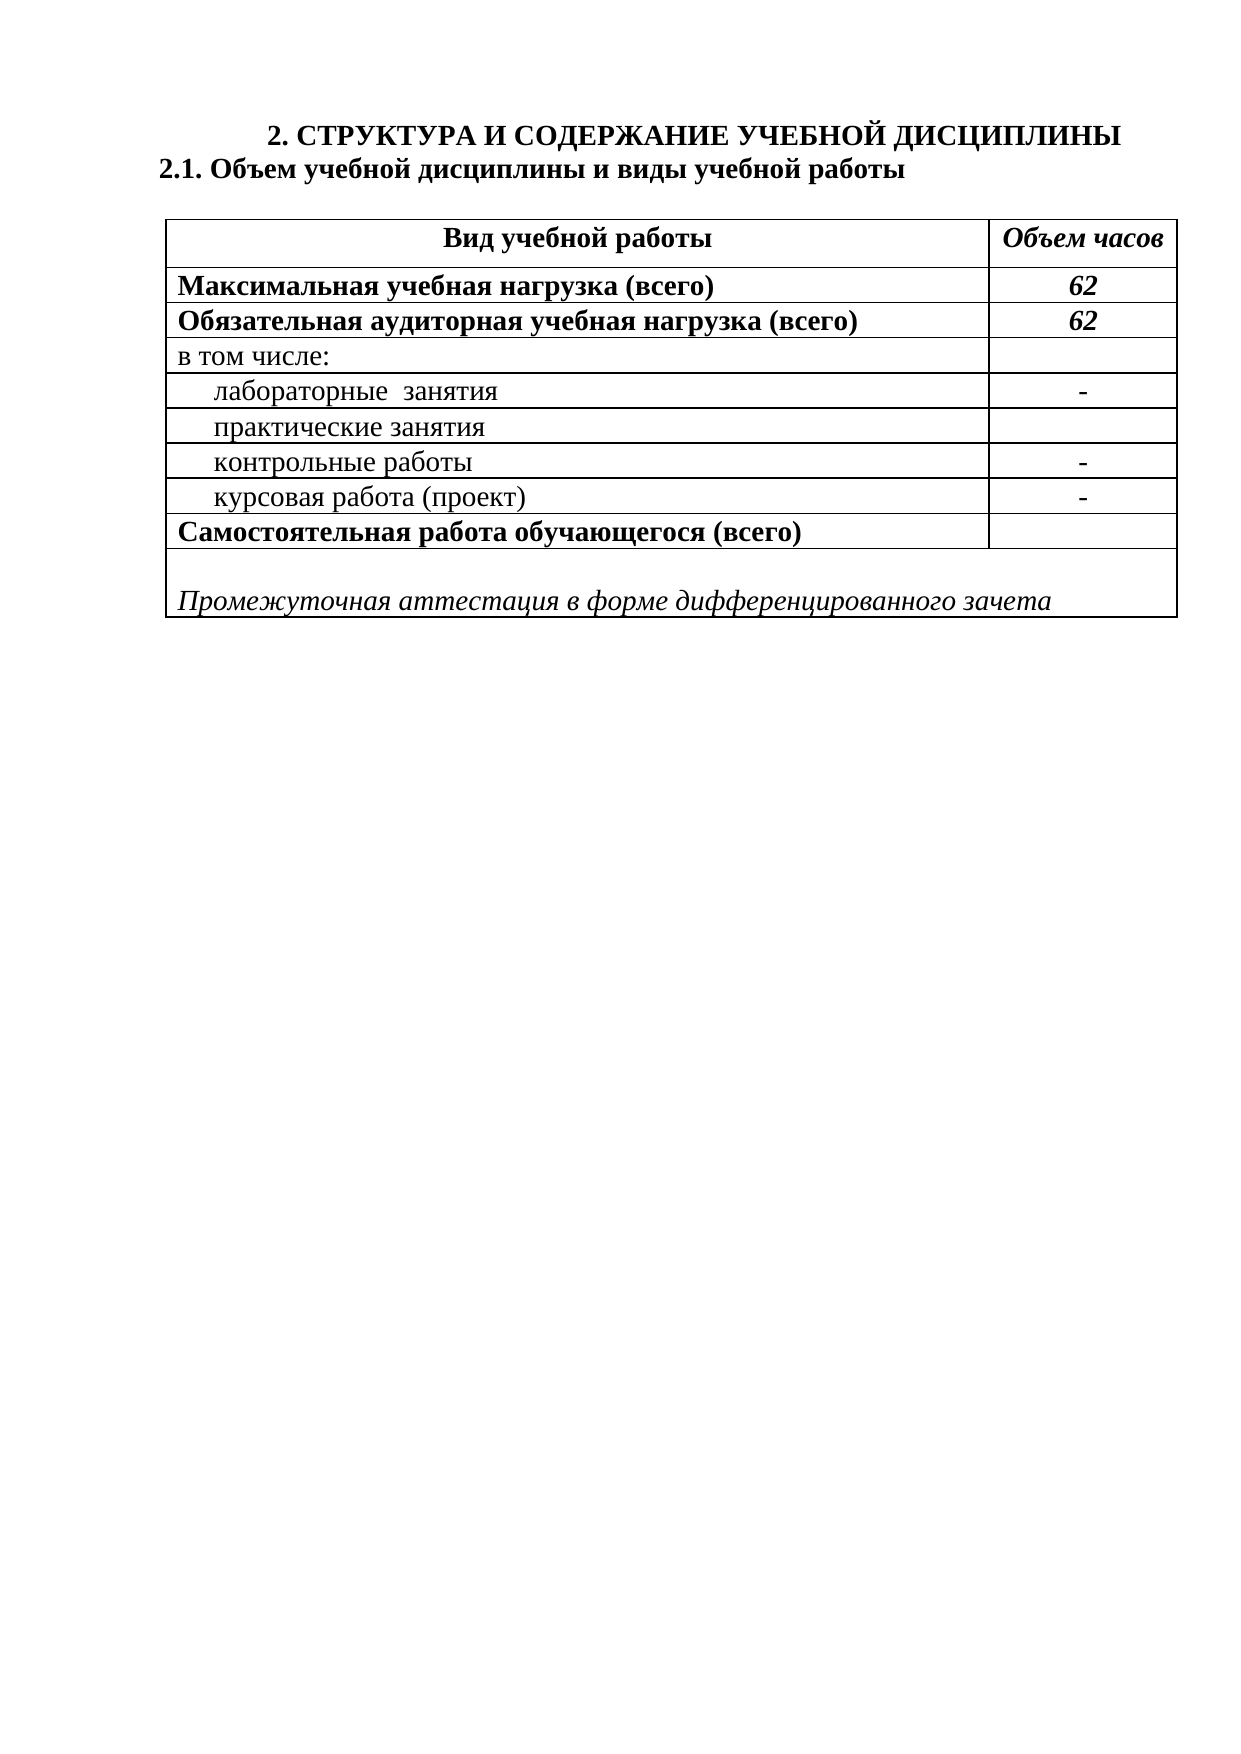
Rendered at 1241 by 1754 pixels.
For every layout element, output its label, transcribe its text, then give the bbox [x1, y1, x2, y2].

table_cell в том числе: [167, 338, 988, 372]
table_header Объем часов [990, 220, 1176, 267]
text 2. СТРУКТУРА И СОДЕРЖАНИЕ УЧЕБНОЙ ДИСЦИПЛИНЫ [177, 118, 1181, 152]
table_cell Максимальная учебная нагрузка (всего) [167, 268, 988, 302]
table_cell [990, 338, 1176, 372]
table_cell - [990, 374, 1176, 407]
table_cell Самостоятельная работа обучающегося (всего) [167, 514, 988, 547]
table_cell курсовая работа (проект) [167, 479, 988, 512]
table_cell 62 [990, 303, 1176, 337]
table_cell Промежуточная аттестация в форме дифференцированного зачета [167, 549, 1176, 616]
table_cell [990, 514, 1176, 547]
table_cell лабораторные занятия [167, 374, 988, 407]
table_header Вид учебной работы [167, 220, 988, 267]
table_cell практические занятия [167, 409, 988, 442]
table_cell контрольные работы [167, 444, 988, 477]
table_cell [990, 409, 1176, 442]
table_cell 62 [990, 268, 1176, 302]
text 2.1. Объем учебной дисциплины и виды учебной работы [158, 152, 1181, 185]
table_cell Обязательная аудиторная учебная нагрузка (всего) [167, 303, 988, 337]
table_cell - [990, 444, 1176, 477]
table_cell - [990, 479, 1176, 512]
